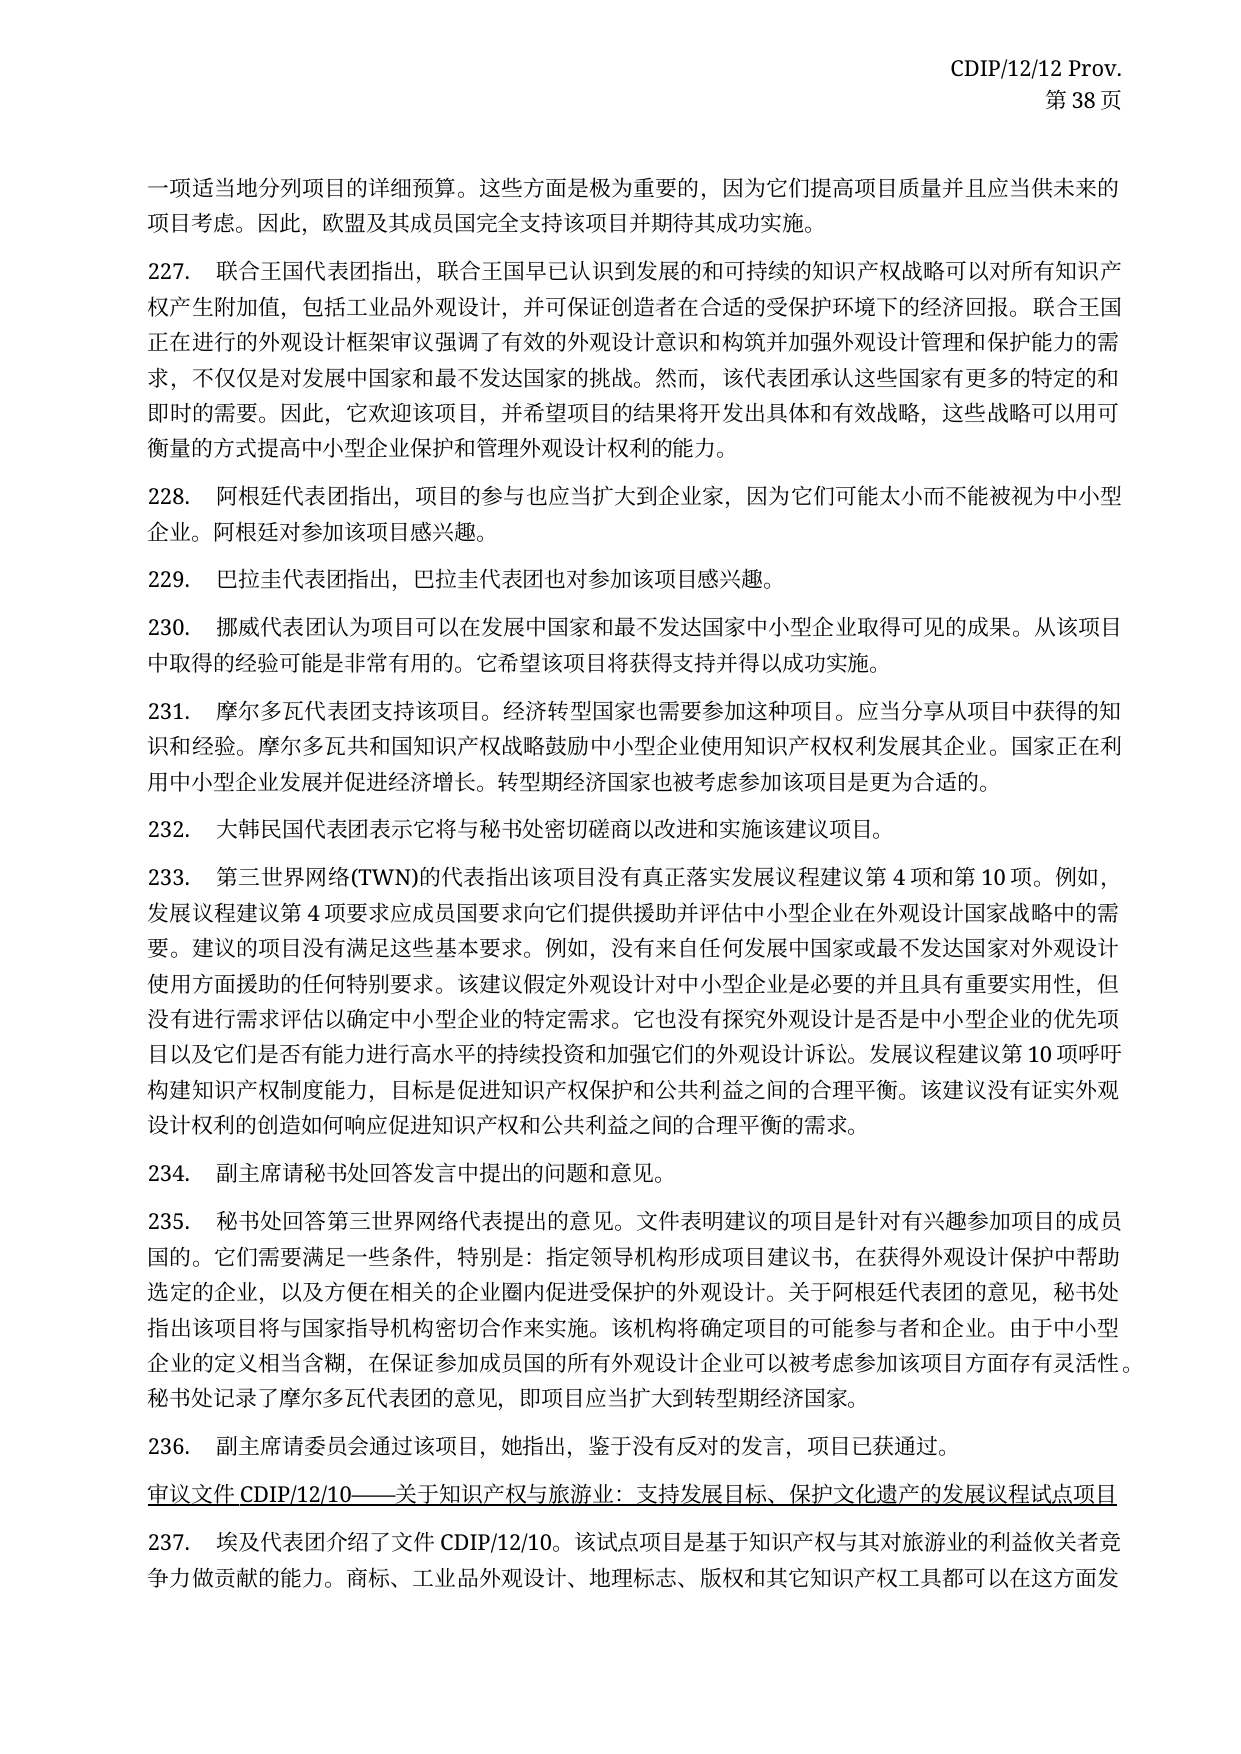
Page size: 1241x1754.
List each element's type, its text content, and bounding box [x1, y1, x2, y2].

list 阿根廷代表团指出，项目的参与也应当扩大到企业家，因为它们可能太小而不能被视为中小型企业。阿根廷对参加该项目感兴趣。 [148, 476, 1122, 546]
text 审议文件CDIP/12/10——关于知识产权与旅游业：支持发展目标、保护文化遗产的发展议程试点项目 [148, 1473, 1122, 1509]
list 大韩民国代表团表示它将与秘书处密切磋商以改进和实施该建议项目。 [148, 809, 1122, 844]
list 联合王国代表团指出，联合王国早已认识到发展的和可持续的知识产权战略可以对所有知识产权产生附加值，包括工业品外观设计，并可保证创造者在合适的受保护环境下的经济回报。联合王国正在进行的外观设计框架审议强调了有效的外观设计意识和构筑并加强外观设计管理和保护能力的需求，不仅仅是对发展中国家和最不发达国家的挑战。然而，该代表团承认这些国家有更多的特定的和即时的需要。因此，它欢迎该项目，并希望项目的结果将开发出具体和有效战略，这些战略可以用可衡量的方式提高中小型企业保护和管理外观设计权利的能力。 [148, 251, 1122, 463]
list 秘书处回答第三世界网络代表提出的意见。文件表明建议的项目是针对有兴趣参加项目的成员国的。它们需要满足一些条件，特别是：指定领导机构形成项目建议书，在获得外观设计保护中帮助选定的企业，以及方便在相关的企业圈内促进受保护的外观设计。关于阿根廷代表团的意见，秘书处指出该项目将与国家指导机构密切合作来实施。该机构将确定项目的可能参与者和企业。由于中小型企业的定义相当含糊，在保证参加成员国的所有外观设计企业可以被考虑参加该项目方面存有灵活性。秘书处记录了摩尔多瓦代表团的意见，即项目应当扩大到转型期经济国家。 [148, 1201, 1122, 1413]
list 副主席请委员会通过该项目，她指出，鉴于没有反对的发言，项目已获通过。 [148, 1426, 1122, 1461]
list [148, 1521, 1122, 1592]
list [148, 167, 1122, 238]
list 第三世界网络(TWN)的代表指出该项目没有真正落实发展议程建议第4项和第10项。例如，发展议程建议第4项要求应成员国要求向它们提供援助并评估中小型企业在外观设计国家战略中的需要。建议的项目没有满足这些基本要求。例如，没有来自任何发展中国家或最不发达国家对外观设计使用方面援助的任何特别要求。该建议假定外观设计对中小型企业是必要的并且具有重要实用性，但没有进行需求评估以确定中小型企业的特定需求。它也没有探究外观设计是否是中小型企业的优先项目以及它们是否有能力进行高水平的持续投资和加强它们的外观设计诉讼。发展议程建议第10项呼吁构建知识产权制度能力，目标是促进知识产权保护和公共利益之间的合理平衡。该建议没有证实外观设计权利的创造如何响应促进知识产权和公共利益之间的合理平衡的需求。 [148, 857, 1122, 1140]
list 挪威代表团认为项目可以在发展中国家和最不发达国家中小型企业取得可见的成果。从该项目中取得的经验可能是非常有用的。它希望该项目将获得支持并得以成功实施。 [148, 607, 1122, 678]
list 副主席请秘书处回答发言中提出的问题和意见。 [148, 1153, 1122, 1188]
list 巴拉圭代表团指出，巴拉圭代表团也对参加该项目感兴趣。 [148, 559, 1122, 594]
list 摩尔多瓦代表团支持该项目。经济转型国家也需要参加这种项目。应当分享从项目中获得的知识和经验。摩尔多瓦共和国知识产权战略鼓励中小型企业使用知识产权权利发展其企业。国家正在利用中小型企业发展并促进经济增长。转型期经济国家也被考虑参加该项目是更为合适的。 [148, 690, 1122, 796]
